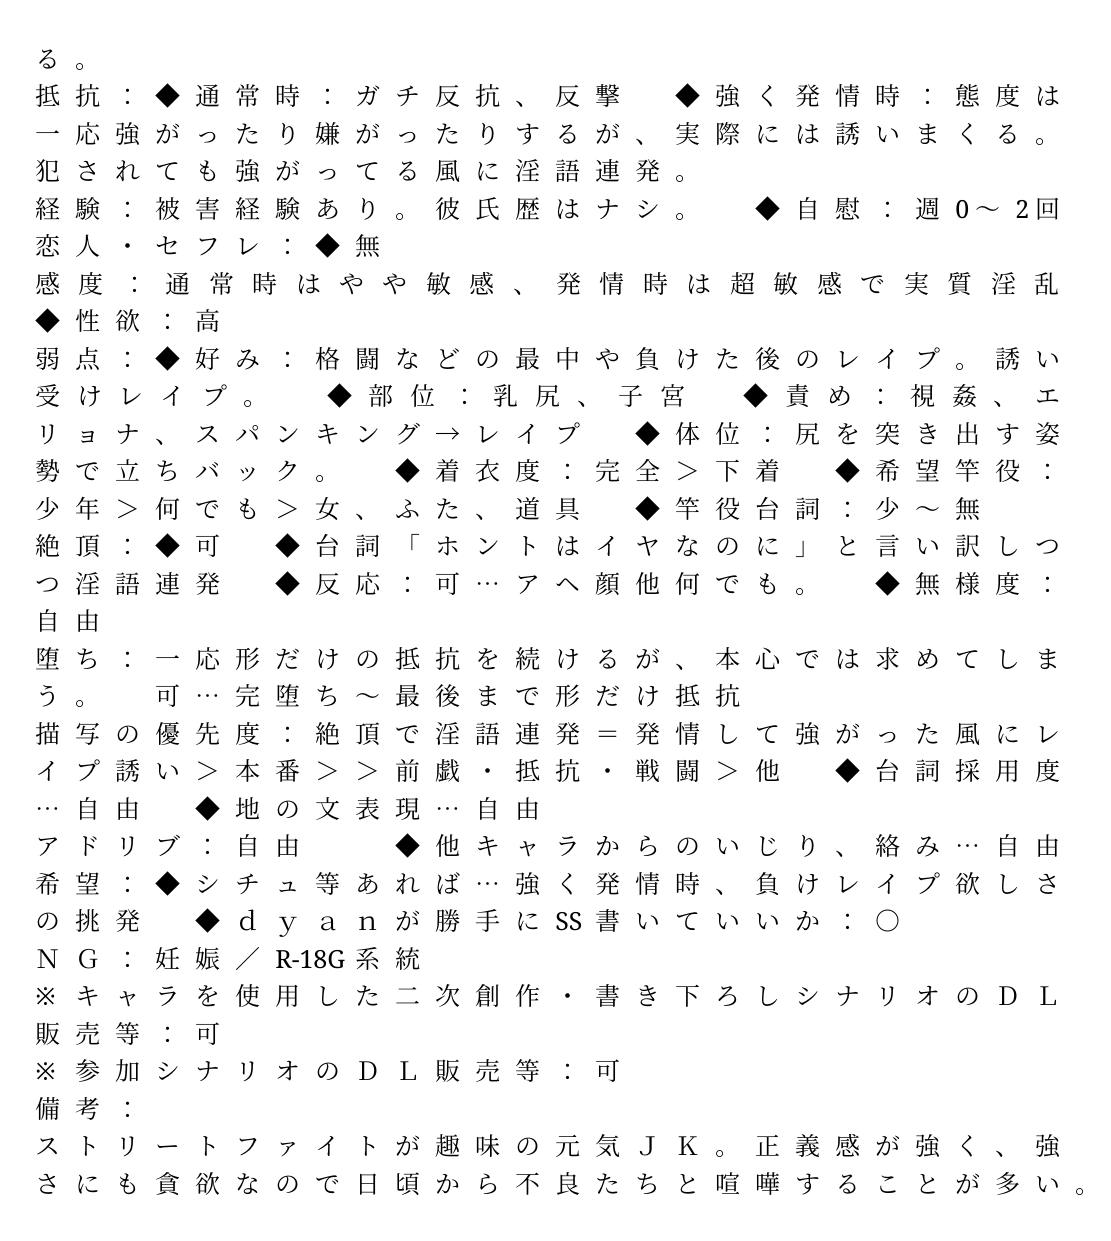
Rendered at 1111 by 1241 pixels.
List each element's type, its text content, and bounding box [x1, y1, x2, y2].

text 感度：通常時はやや敏感、発情時は超敏感で実質淫乱 ◆性欲：高 [35, 264, 1075, 339]
text ストリートファイトが趣味の元気ＪＫ。正義感が強く、強さにも貪欲なので日頃から不良たちと喧嘩することが多い。 [35, 1126, 1075, 1201]
text ※キャラを使用した二次創作・書き下ろしシナリオのＤＬ販売等：可 [35, 976, 1075, 1051]
text 経験：被害経験あり。彼氏歴はナシ。 ◆自慰：週0～2回 [35, 189, 1075, 226]
text アドリブ：自由 ◆他キャラからのいじり、絡み…自由 [35, 826, 1075, 864]
text 恋人・セフレ：◆無 [35, 226, 1075, 264]
text 絶頂：◆可 ◆台詞「ホントはイヤなのに」と言い訳しつつ淫語連発 ◆反応：可…アヘ顔他何でも。 ◆無様度：自由 [35, 526, 1075, 639]
text ＮＧ：妊娠／R-18G系統 [35, 939, 1075, 976]
text 希望：◆シチュ等あれば…強く発情時、負けレイプ欲しさの挑発 ◆ｄｙａｎが勝手にSS書いていいか：○ [35, 864, 1075, 939]
text 描写の優先度：絶頂で淫語連発＝発情して強がった風にレイプ誘い＞本番＞＞前戯・抵抗・戦闘＞他 ◆台詞採用度…自由 ◆地の文表現…自由 [35, 714, 1075, 826]
text 弱点：◆好み：格闘などの最中や負けた後のレイプ。誘い受けレイプ。 ◆部位：乳尻、子宮 ◆責め：視姦、エリョナ、スパンキング→レイプ ◆体位：尻を突き出す姿勢で立ちバック。 ◆着衣度：完全＞下着 ◆希望竿役：少年＞何でも＞女、ふた、道具 ◆竿役台詞：少～無 [35, 339, 1075, 526]
text 抵抗：◆通常時：ガチ反抗、反撃 ◆強く発情時：態度は一応強がったり嫌がったりするが、実際には誘いまくる。犯されても強がってる風に淫語連発。 [35, 76, 1075, 189]
text 備考： [35, 1089, 1075, 1126]
text 堕ち：一応形だけの抵抗を続けるが、本心では求めてしまう。 可…完堕ち～最後まで形だけ抵抗 [35, 639, 1075, 714]
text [35, 39, 1075, 76]
text ※参加シナリオのＤＬ販売等：可 [35, 1051, 1075, 1089]
